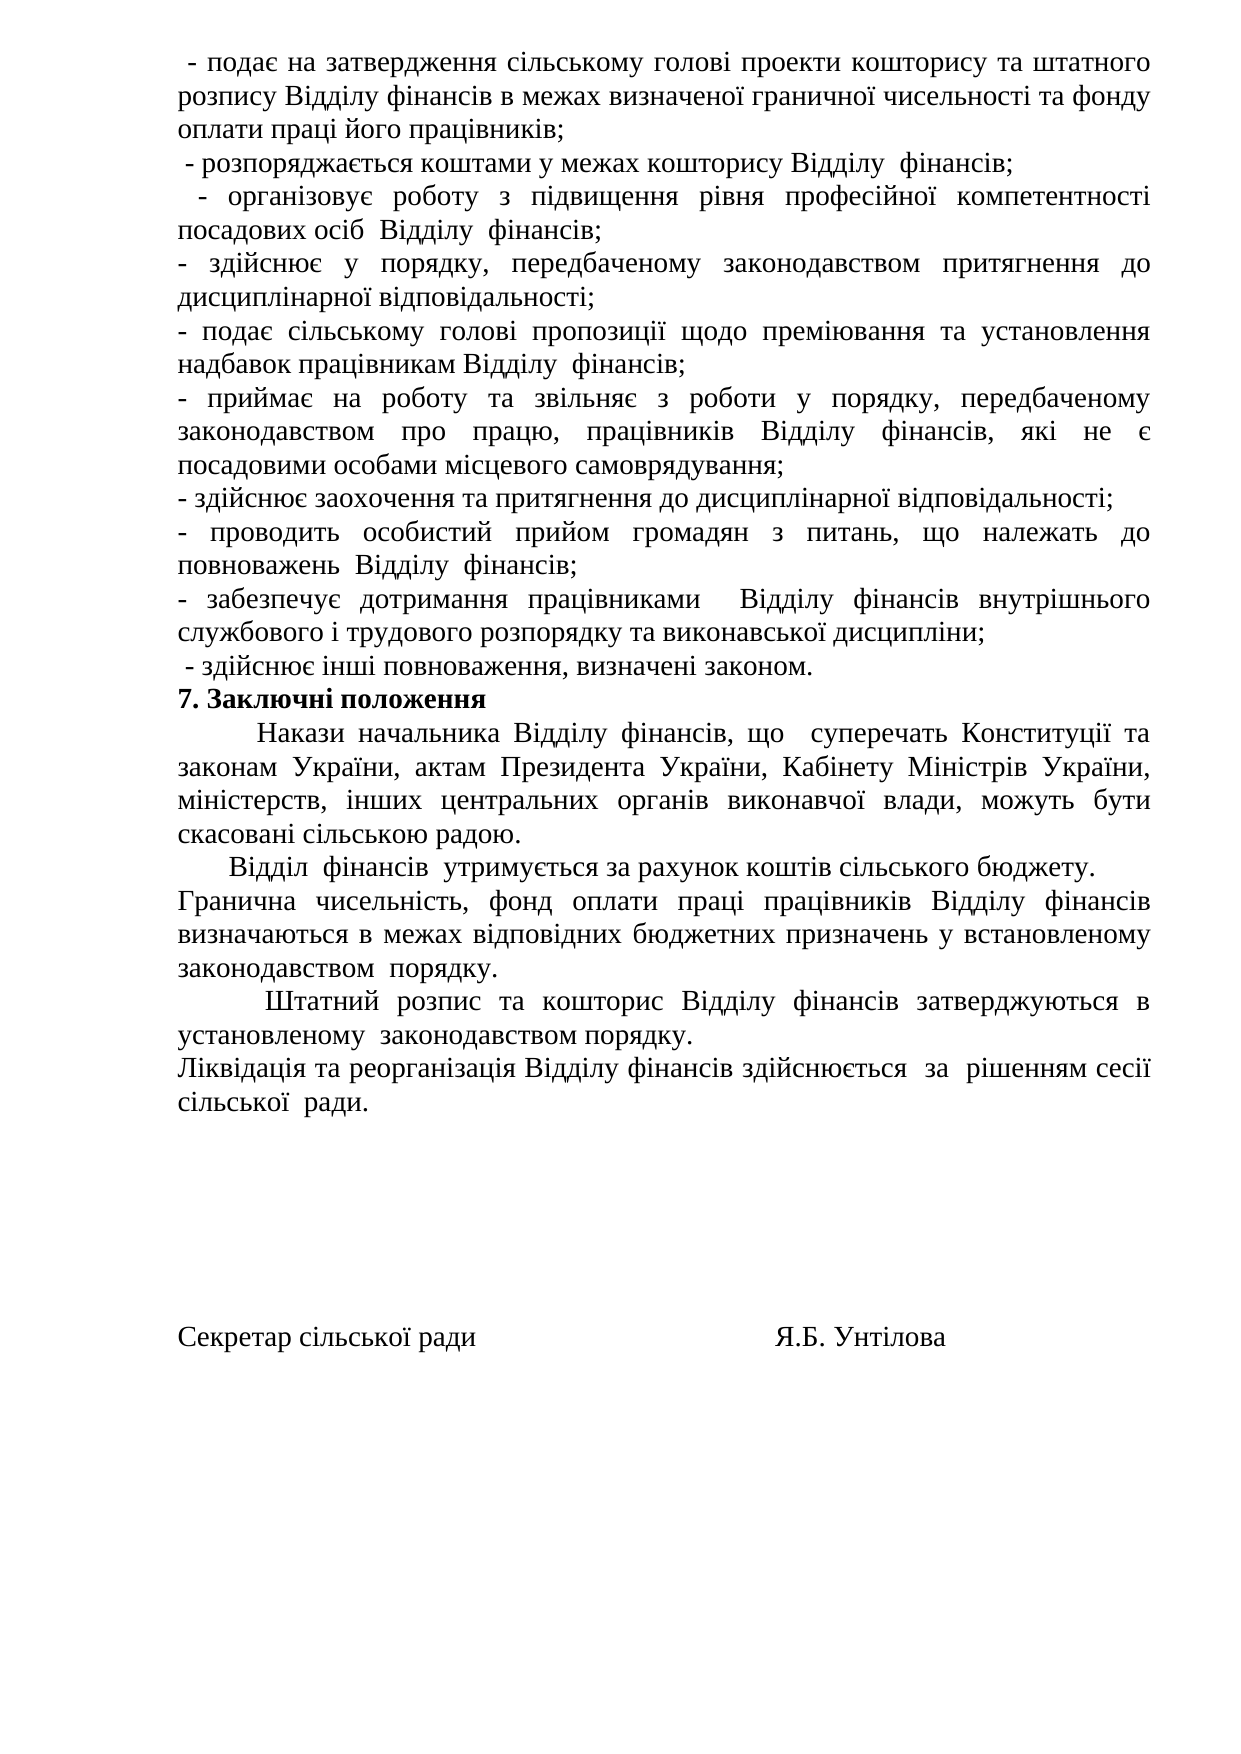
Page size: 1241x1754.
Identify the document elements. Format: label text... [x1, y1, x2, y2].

text - здійснює заохочення та притягнення до дисциплінарної відповідальності; [177, 480, 1152, 514]
text - здійснює інші повноваження, визначені законом. [177, 648, 1152, 682]
text - подає сільському голові пропозиції щодо преміювання та установлення надбавок працівникам Відділу фінансів; [177, 313, 1152, 380]
text - приймає на роботу та звільняє з роботи у порядку, передбаченому законодавством про працю, працівників Відділу фінансів, які не є посадовими особами місцевого самоврядування; [177, 380, 1152, 480]
text Секретар сільської ради Я.Б. Унтілова [177, 1319, 1152, 1352]
text Ліквідація та реорганізація Відділу фінансів здійснюється за рішенням сесії сільської ради. [177, 1051, 1152, 1118]
text - забезпечує дотримання працівниками Відділу фінансів внутрішнього службового і трудового розпорядку та виконавської дисципліни; [177, 581, 1152, 648]
text Накази начальника Відділу фінансів, що суперечать Конституції та законам України, актам Президента України, Кабінету Міністрів України, міністерств, інших центральних органів виконавчої влади, можуть бути скасовані сільською радою. [177, 715, 1152, 849]
text Штатний розпис та кошторис Відділу фінансів затверджуються в установленому законодавством порядку. [177, 983, 1152, 1051]
text - проводить особистий прийом громадян з питань, що належать до повноважень Відділу фінансів; [177, 514, 1152, 581]
text Гранична чисельність, фонд оплати праці працівників Відділу фінансів визначаються в межах відповідних бюджетних призначень у встановленому законодавством порядку. [177, 883, 1152, 983]
text - розпоряджається коштами у межах кошторису Відділу фінансів; [177, 145, 1152, 178]
text - організовує роботу з підвищення рівня професійної компетентності посадових осіб Відділу фінансів; [177, 178, 1152, 246]
text - подає на затвердження сільському голові проекти кошторису та штатного розпису Відділу фінансів в межах визначеної граничної чисельності та фонду оплати праці його працівників; [177, 44, 1152, 145]
text Відділ фінансів утримується за рахунок коштів сільського бюджету. [177, 849, 1152, 883]
text - здійснює у порядку, передбаченому законодавством притягнення до дисциплінарної відповідальності; [177, 246, 1152, 313]
text 7. Заключні положення [177, 682, 1152, 715]
